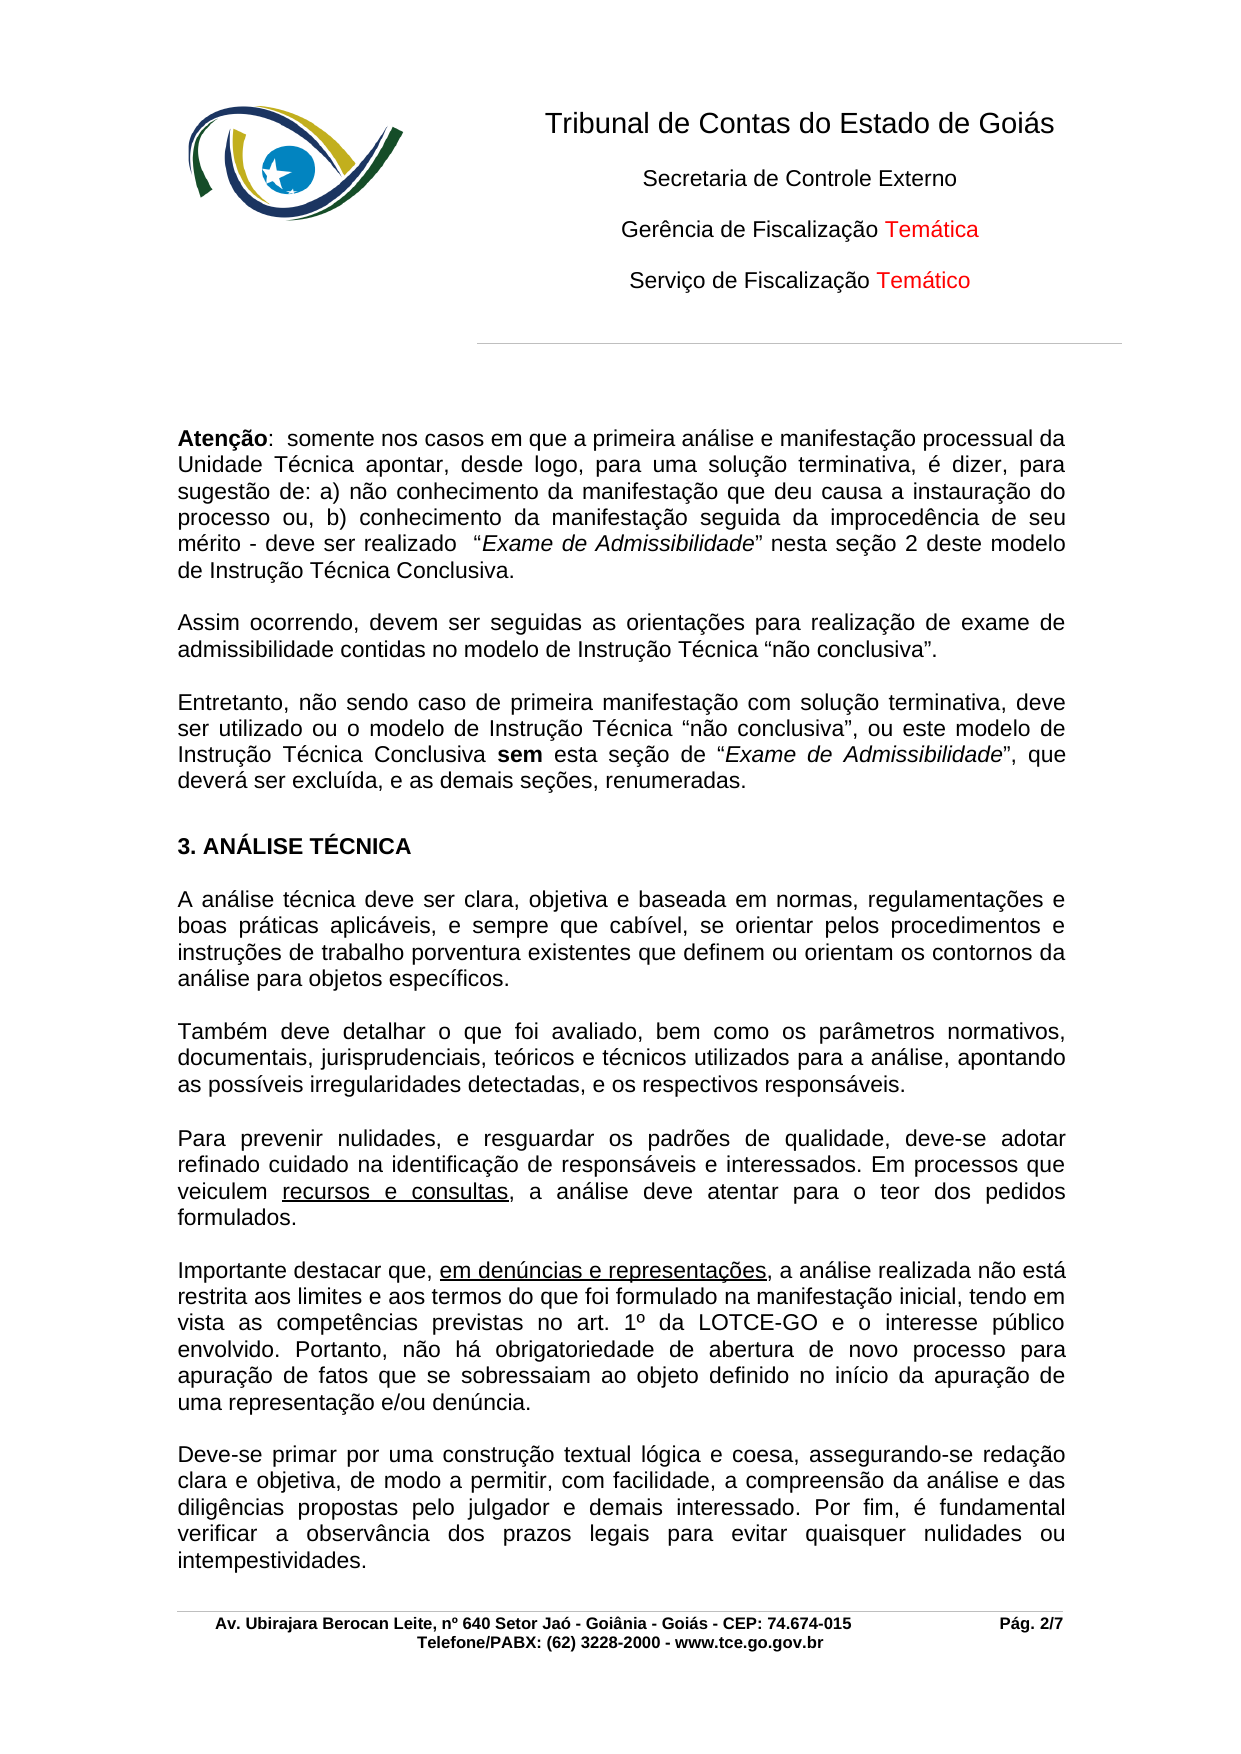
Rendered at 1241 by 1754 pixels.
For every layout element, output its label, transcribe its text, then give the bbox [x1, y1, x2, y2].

text 3. ANÁLISE TÉCNICA [177, 833, 1052, 860]
text Atenção: somente nos casos em que a primeira análise e manifestação processual da Unidade Técnica apontar, desde logo, para uma solução terminativa, é dizer, para sugestão de: a) não conhecimento da manifestação que deu causa a instauração do processo ou, b) conhecimento da manifestação seguida da improcedência de seu mérito - deve ser realizado “Exame de Admissibilidade” nesta seção 2 deste modelo de Instrução Técnica Conclusiva. [177, 425, 1066, 583]
text Entretanto, não sendo caso de primeira manifestação com solução terminativa, deve ser utilizado ou o modelo de Instrução Técnica “não conclusiva”, ou este modelo de Instrução Técnica Conclusiva sem esta seção de “Exame de Admissibilidade”, que deverá ser excluída, e as demais seções, renumeradas. [177, 688, 1066, 794]
text A análise técnica deve ser clara, objetiva e baseada em normas, regulamentações e boas práticas aplicáveis, e sempre que cabível, se orientar pelos procedimentos e instruções de trabalho porventura existentes que definem ou orientam os contornos da análise para objetos específicos. [177, 886, 1066, 991]
text Também deve detalhar o que foi avaliado, bem como os parâmetros normativos, documentais, jurisprudenciais, teóricos e técnicos utilizados para a análise, apontando as possíveis irregularidades detectadas, e os respectivos responsáveis. [177, 1018, 1066, 1097]
text Para prevenir nulidades, e resguardar os padrões de qualidade, deve-se adotar refinado cuidado na identificação de responsáveis e interessados. Em processos que veiculem recursos e consultas, a análise deve atentar para o teor dos pedidos formulados. [177, 1125, 1066, 1230]
text Importante destacar que, em denúncias e representações, a análise realizada não está restrita aos limites e aos termos do que foi formulado na manifestação inicial, tendo em vista as competências previstas no art. 1º da LOTCE-GO e o interesse público envolvido. Portanto, não há obrigatoriedade de abertura de novo processo para apuração de fatos que se sobressaiam ao objeto definido no início da apuração de uma representação e/ou denúncia. [177, 1257, 1066, 1415]
text Assim ocorrendo, devem ser seguidas as orientações para realização de exame de admissibilidade contidas no modelo de Instrução Técnica “não conclusiva”. [177, 609, 1066, 662]
text Deve-se primar por uma construção textual lógica e coesa, assegurando-se redação clara e objetiva, de modo a permitir, com facilidade, a compreensão da análise e das diligências propostas pelo julgador e demais interessado. Por fim, é fundamental verificar a observância dos prazos legais para evitar quaisquer nulidades ou intempestividades. [177, 1441, 1066, 1573]
picture [188, 106, 405, 223]
